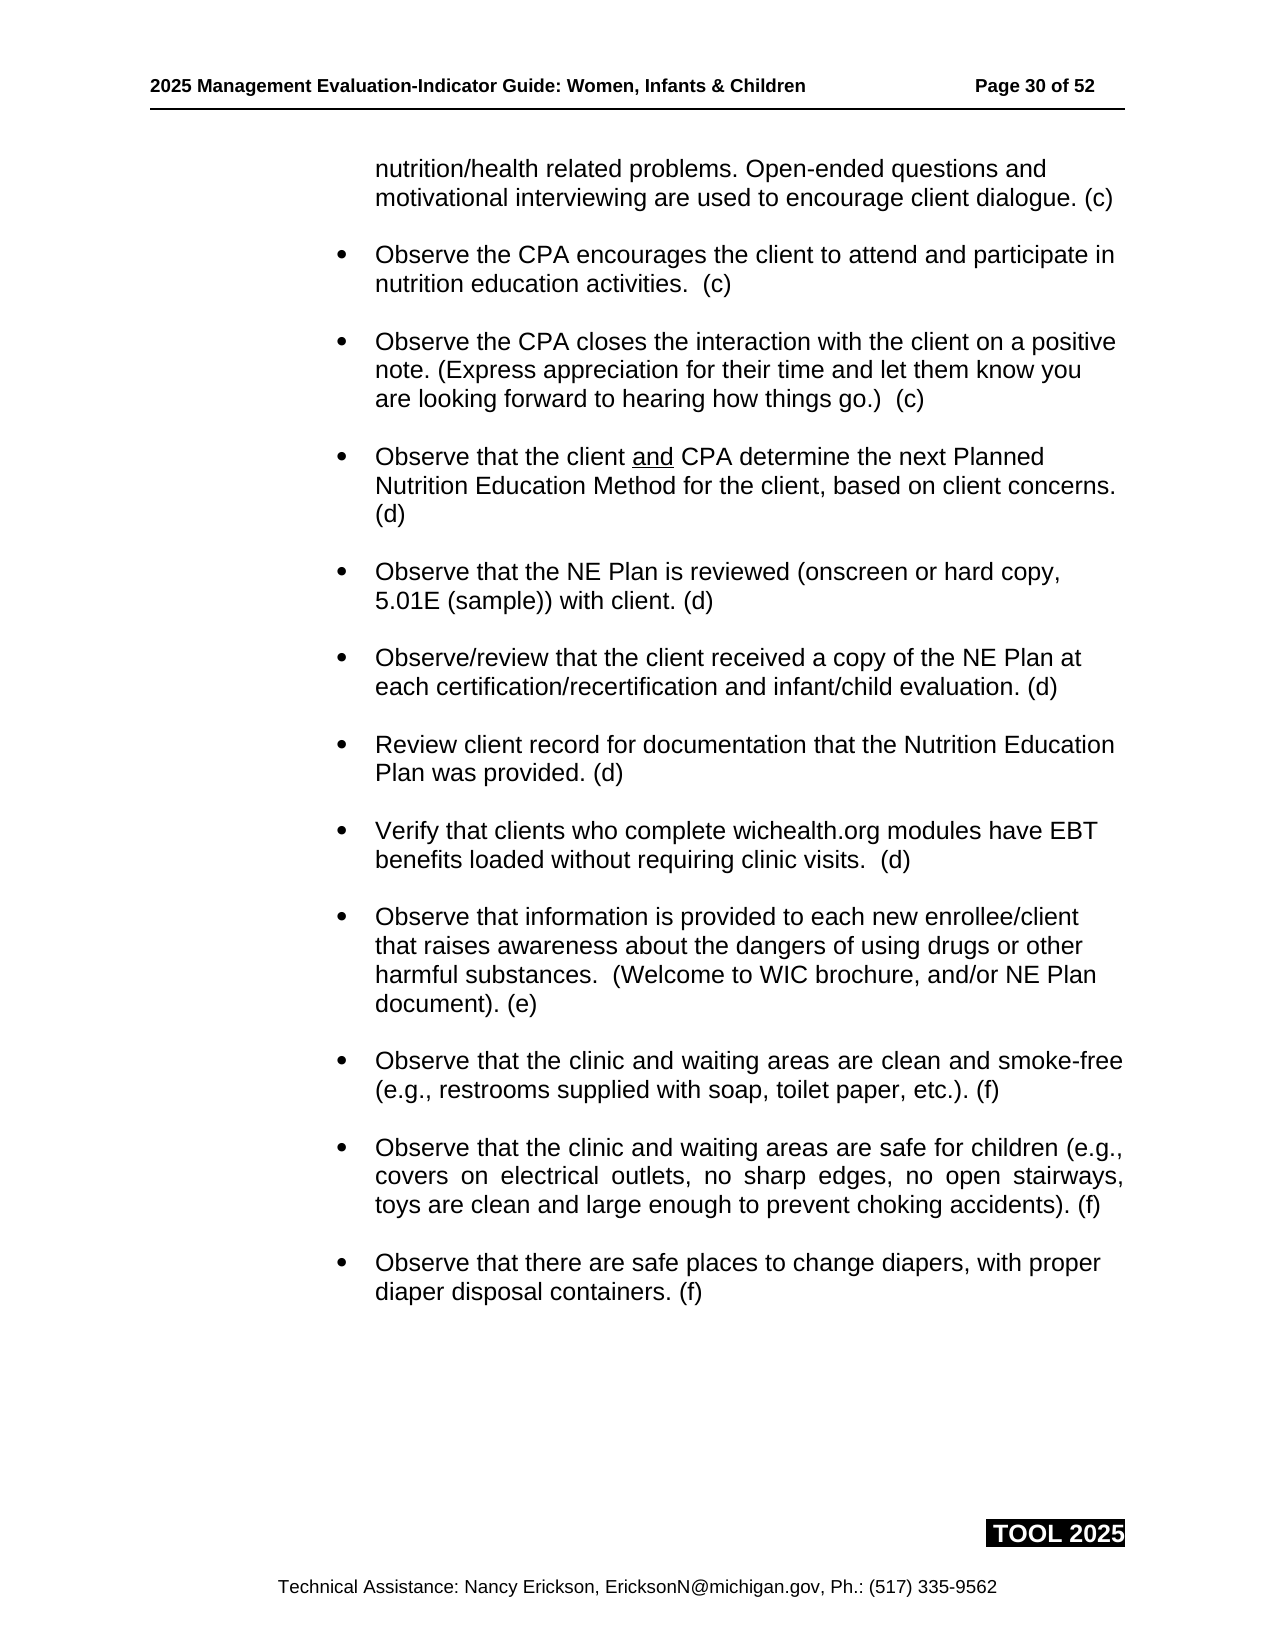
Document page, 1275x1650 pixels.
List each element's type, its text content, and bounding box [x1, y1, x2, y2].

list Observe/review that the client received a copy of the NE Plan at each certification/recertification and infant/child evaluation. (d) [337, 643, 1125, 701]
list Review client record for documentation that the Nutrition Education Plan was provided. (d) [337, 729, 1125, 787]
list Observe that the client and CPA determine the next Planned Nutrition Education Method for the client, based on client concerns. (d) [337, 442, 1125, 528]
list Observe the CPA encourages the client to attend and participate in nutrition education activities. (c) [337, 240, 1125, 298]
list Observe that information is provided to each new enrollee/client that raises awareness about the dangers of using drugs or other harmful substances. (Welcome to WIC brochure, and/or NE Plan document). (e) [337, 902, 1125, 1017]
list Verify that clients who complete wichealth.org modules have EBT benefits loaded without requiring clinic visits. (d) [337, 816, 1125, 873]
list Observe that the clinic and waiting areas are clean and smoke-free (e.g., restrooms supplied with soap, toilet paper, etc.). (f) [337, 1046, 1125, 1104]
list Observe that there are safe places to change diapers, with proper diaper disposal containers. (f) [337, 1248, 1125, 1305]
list Observe the CPA closes the interaction with the client on a positive note. (Express appreciation for their time and let them know you are looking forward to hearing how things go.) (c) [337, 327, 1125, 413]
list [337, 154, 1125, 212]
list Observe that the NE Plan is reviewed (onscreen or hard copy, 5.01E (sample)) with client. (d) [337, 557, 1125, 614]
list Observe that the clinic and waiting areas are safe for children (e.g., covers on electrical outlets, no sharp edges, no open stairways, toys are clean and large enough to prevent choking accidents). (f) [337, 1132, 1125, 1219]
